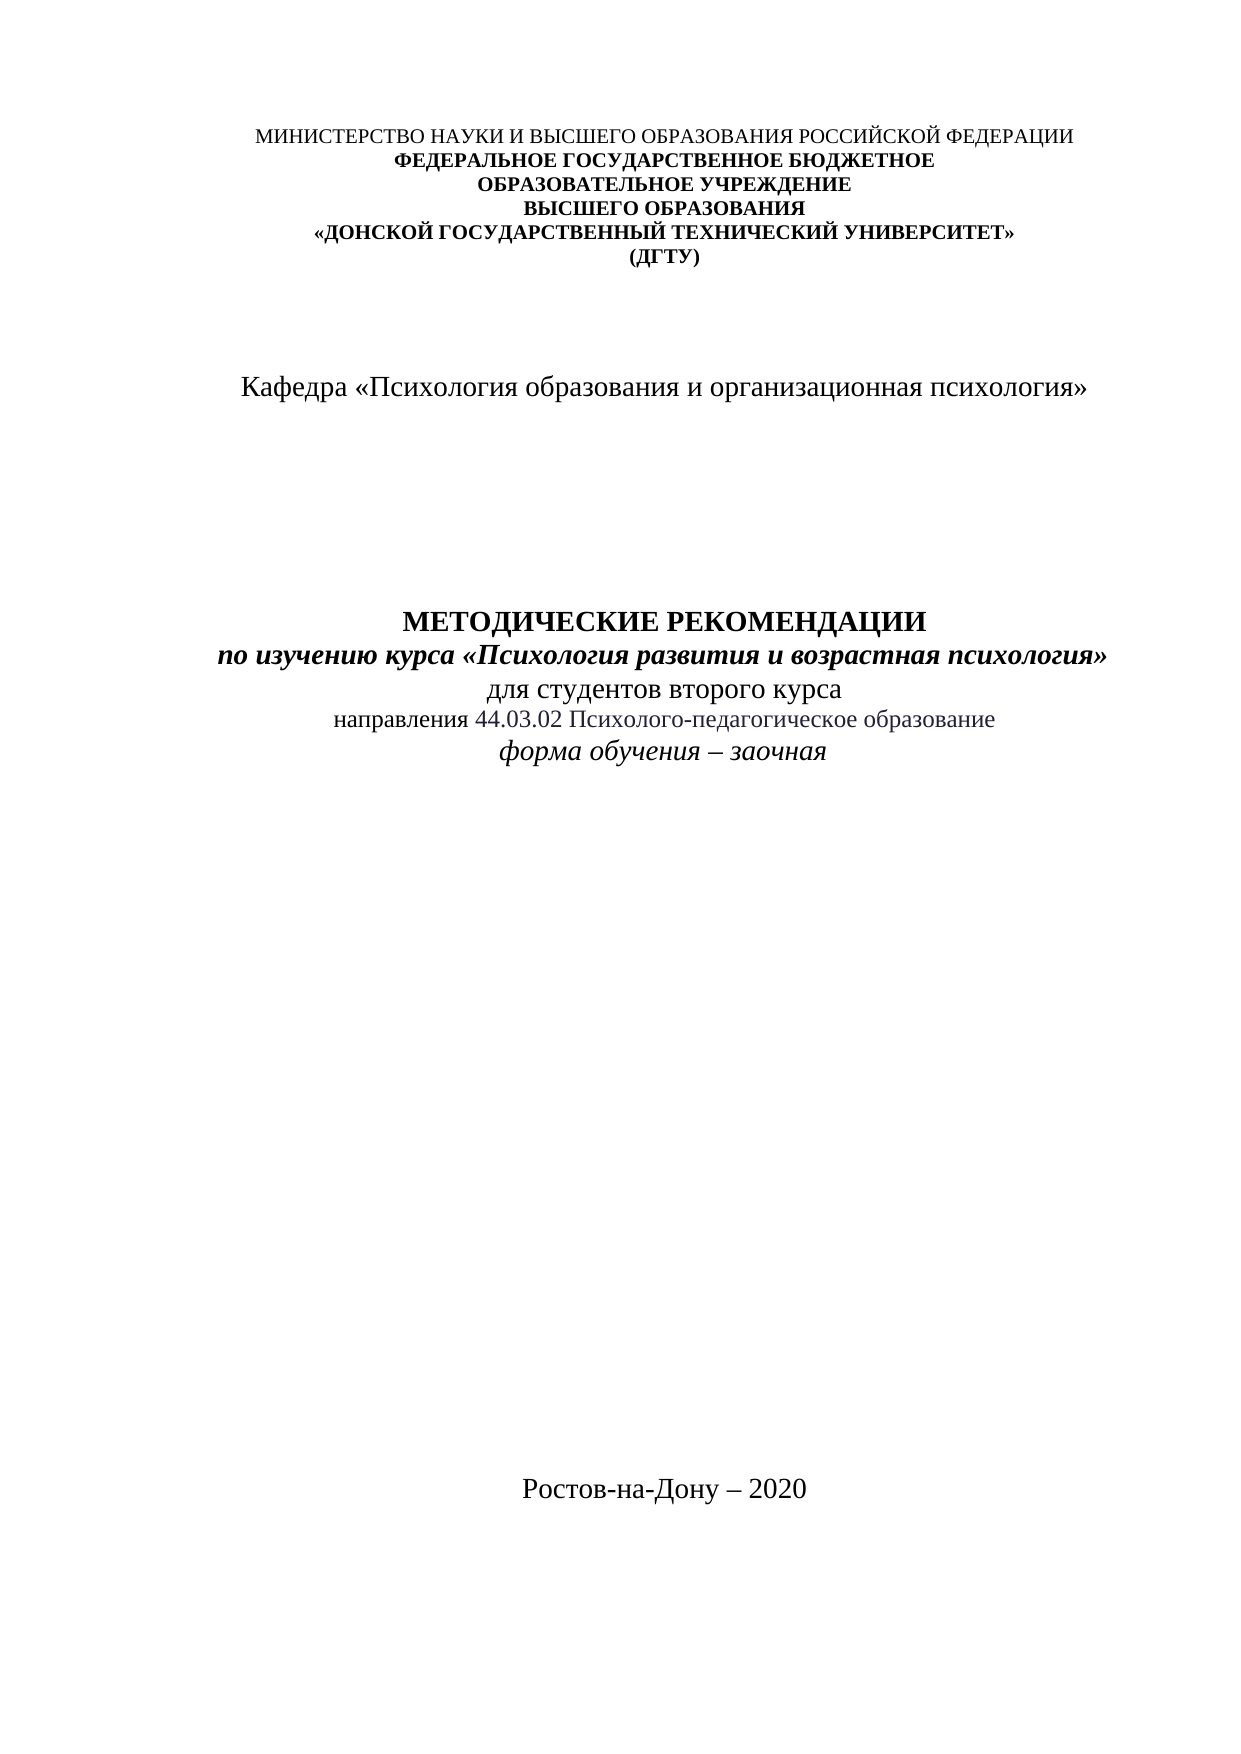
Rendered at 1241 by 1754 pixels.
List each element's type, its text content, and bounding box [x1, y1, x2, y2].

text МЕТОДИЧЕСКИЕ РЕКОМЕНДАЦИИ [177, 604, 1152, 637]
text «ДОНСКОЙ ГОСУДАРСТВЕННЫЙ ТЕХНИЧЕСКИЙ УНИВЕРСИТЕТ» [177, 220, 1152, 244]
text для студентов второго курса [177, 671, 1152, 704]
text ФЕДЕРАЛЬНОЕ ГОСУДАРСТВЕННОЕ БЮДЖЕТНОЕ [177, 148, 1152, 172]
text форма обучения – заочная [177, 733, 1152, 767]
text ОБРАЗОВАТЕЛЬНОЕ УЧРЕЖДЕНИЕ [177, 172, 1152, 196]
text по изучению курса «Психология развития и возрастная психология» [177, 637, 1152, 671]
text ВЫСШЕГО ОБРАЗОВАНИЯ [177, 196, 1152, 220]
text МИНИСТЕРСТВО НАУКИ И ВЫСШЕГО ОБРАЗОВАНИЯ РОССИЙСКОЙ ФЕДЕРАЦИИ [177, 124, 1152, 148]
text (ДГТУ) [177, 244, 1152, 268]
text Кафедра «Психология образования и организационная психология» [177, 369, 1152, 403]
text Ростов-на-Дону – 2020 [177, 1471, 1152, 1505]
text направления 44.03.02 Психолого-педагогическое образование [177, 704, 1152, 733]
